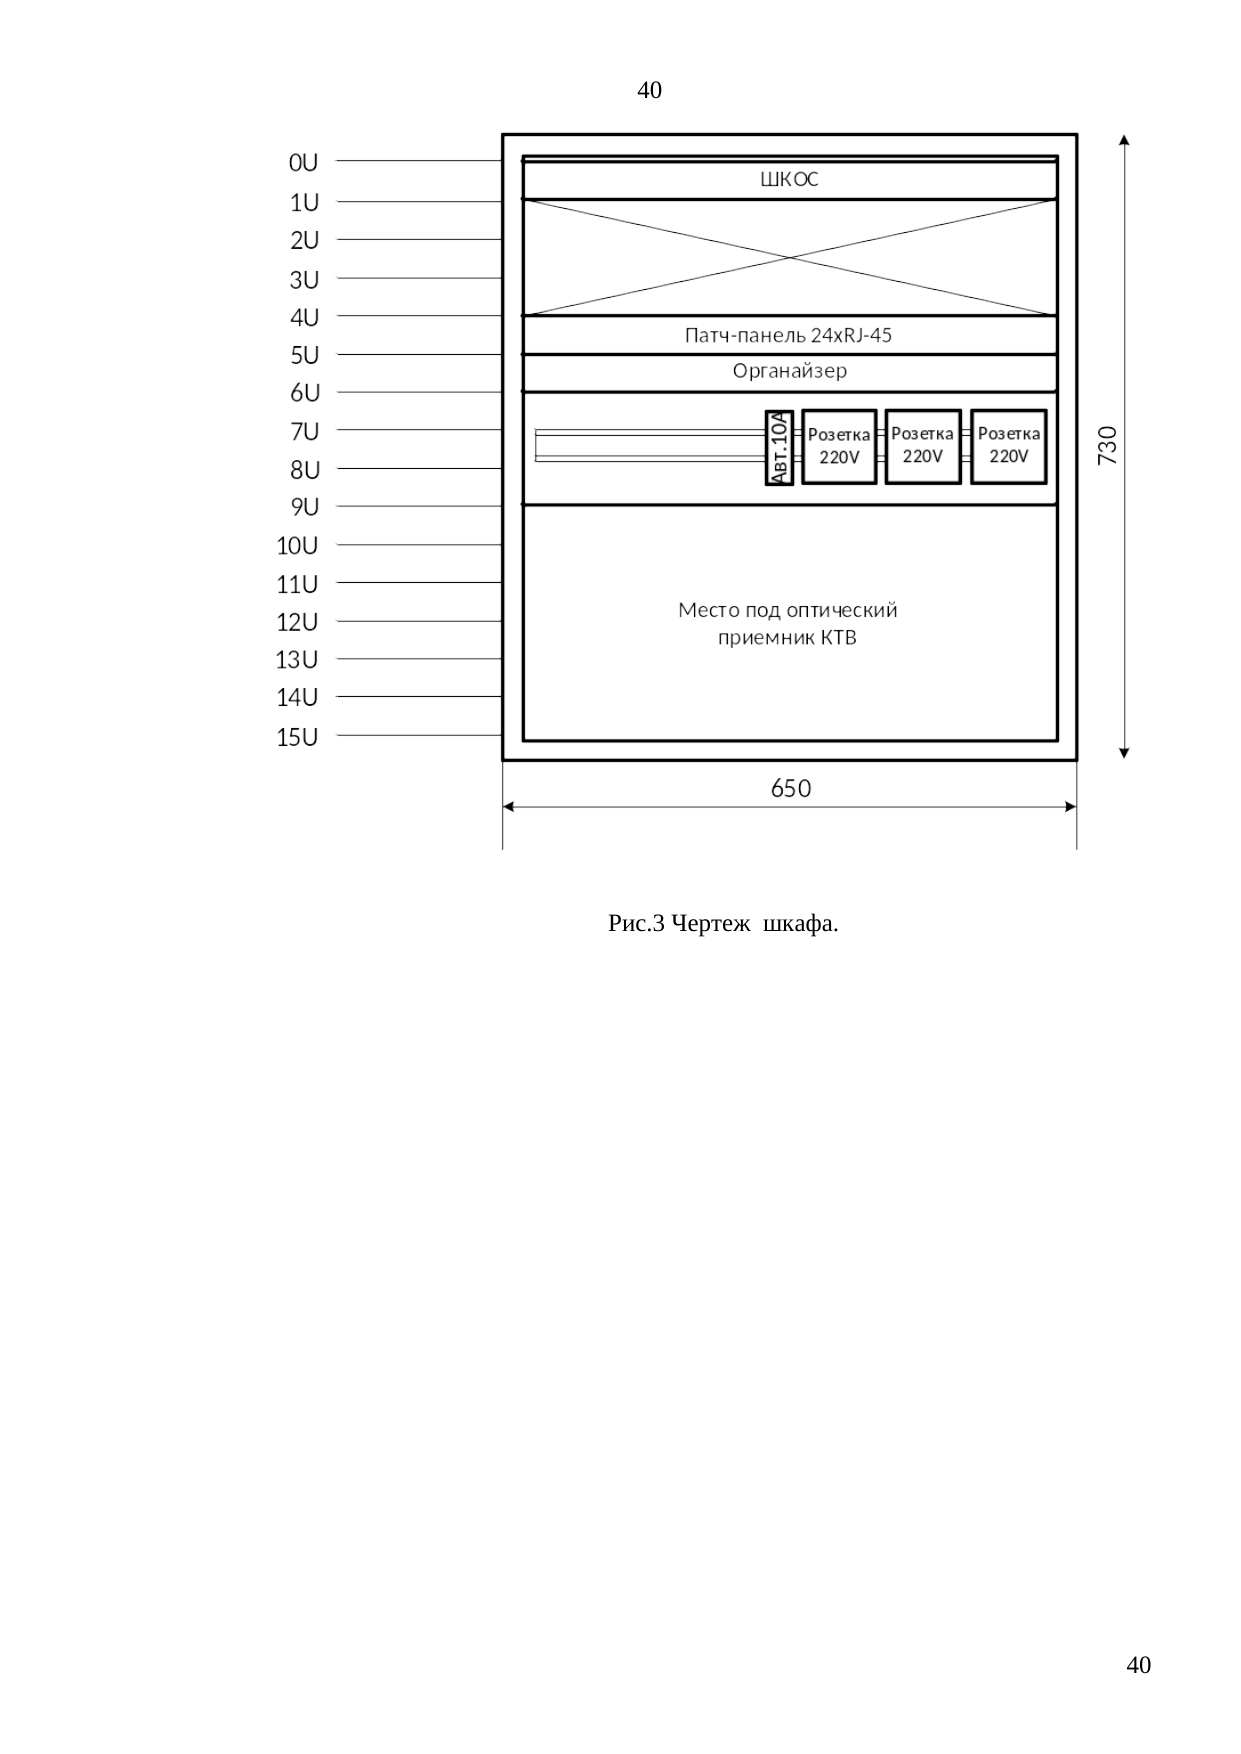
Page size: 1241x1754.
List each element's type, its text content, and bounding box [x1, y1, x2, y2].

text Рис.3 Чертеж шкафа. [295, 908, 1152, 937]
